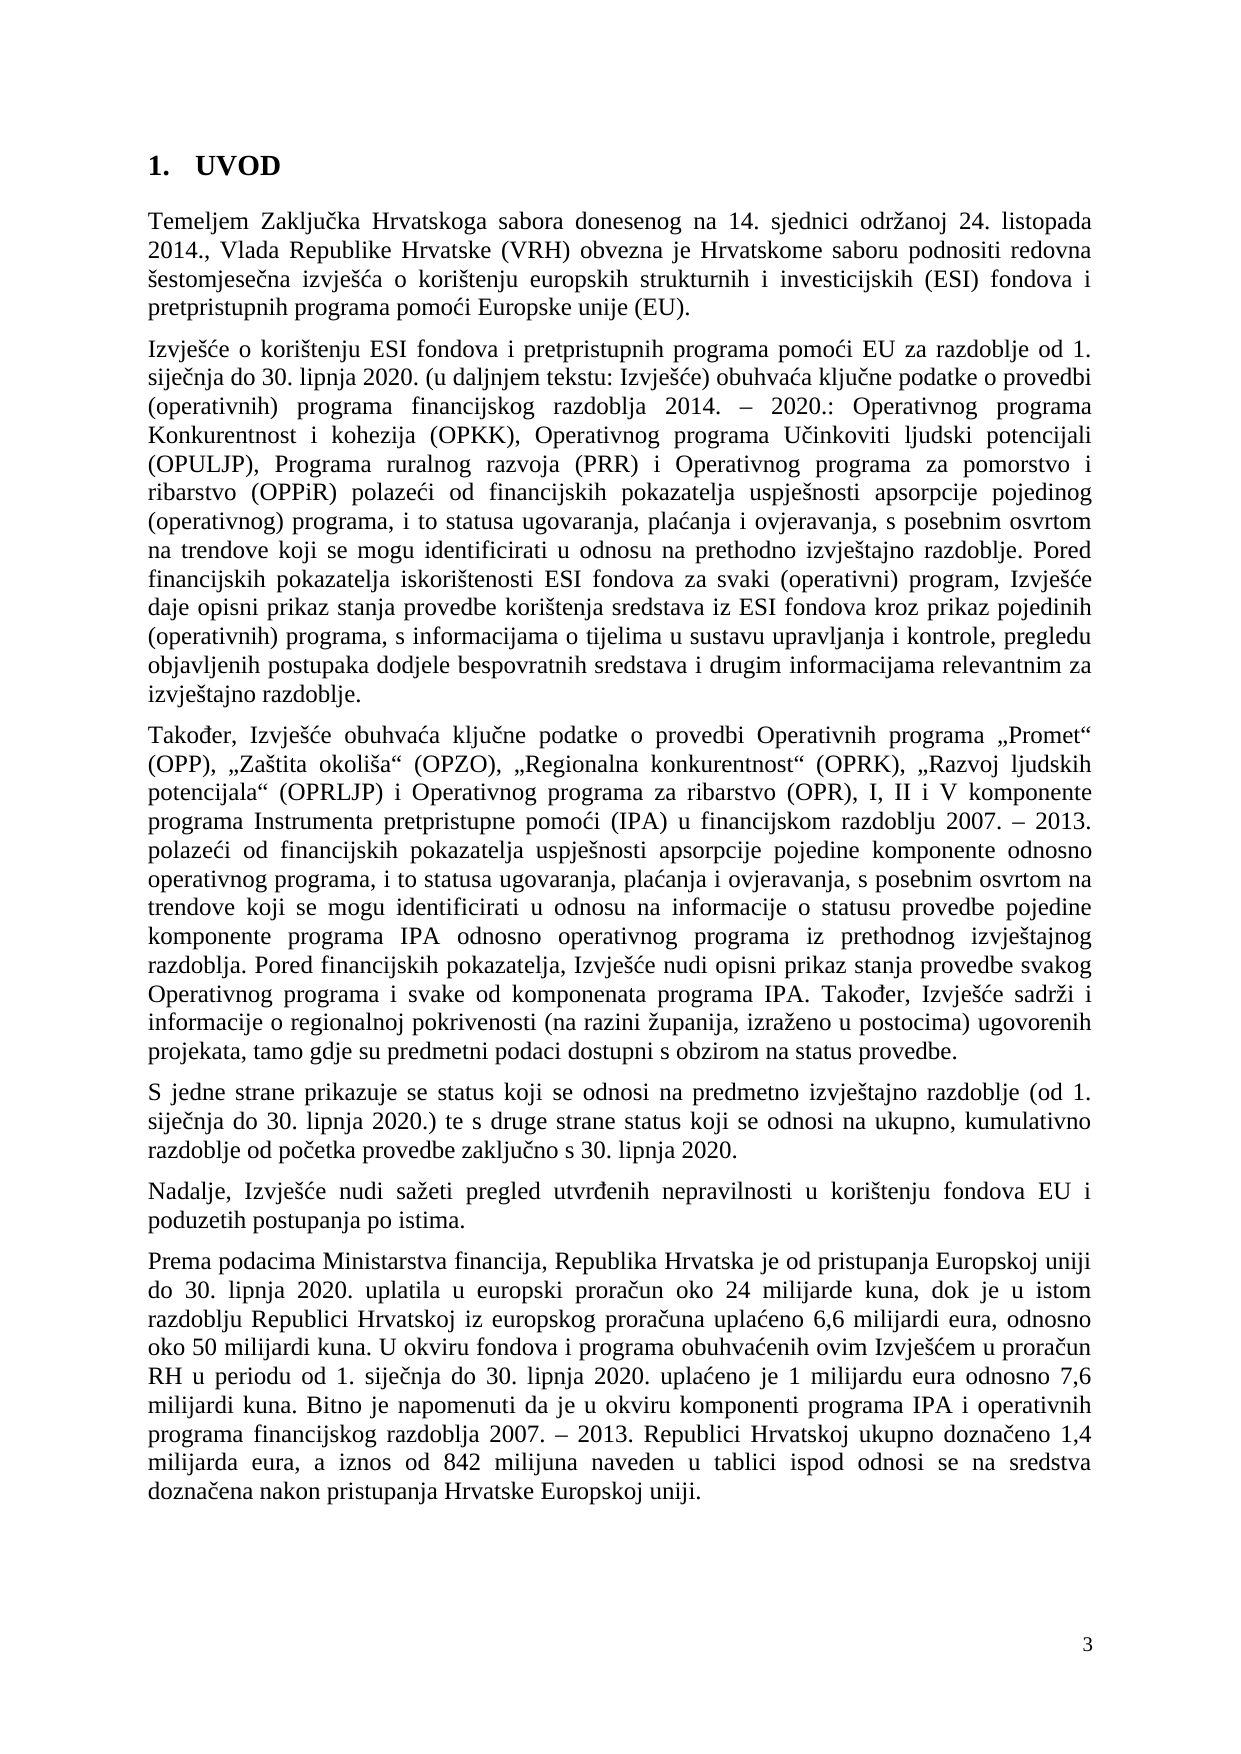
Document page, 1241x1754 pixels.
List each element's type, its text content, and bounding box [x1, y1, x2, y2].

text S jedne strane prikazuje se status koji se odnosi na predmetno izvještajno razdoblje (od 1. siječnja do 30. lipnja 2020.) te s druge strane status koji se odnosi na ukupno, kumulativno razdoblje od početka provedbe zaključno s 30. lipnja 2020. [148, 1077, 1093, 1164]
text Nadalje, Izvješće nudi sažeti pregled utvrđenih nepravilnosti u korištenju fondova EU i poduzetih postupanja po istima. [148, 1176, 1093, 1234]
text Također, Izvješće obuhvaća ključne podatke o provedbi Operativnih programa „Promet“ (OPP), „Zaštita okoliša“ (OPZO), „Regionalna konkurentnost“ (OPRK), „Razvoj ljudskih potencijala“ (OPRLJP) i Operativnog programa za ribarstvo (OPR), I, II i V komponente programa Instrumenta pretpristupne pomoći (IPA) u financijskom razdoblju 2007. – 2013. polazeći od financijskih pokazatelja uspješnosti apsorpcije pojedine komponente odnosno operativnog programa, i to statusa ugovaranja, plaćanja i ovjeravanja, s posebnim osvrtom na trendove koji se mogu identificirati u odnosu na informacije o statusu provedbe pojedine komponente programa IPA odnosno operativnog programa iz prethodnog izvještajnog razdoblja. Pored financijskih pokazatelja, Izvješće nudi opisni prikaz stanja provedbe svakog Operativnog programa i svake od komponenata programa IPA. Također, Izvješće sadrži i informacije o regionalnoj pokrivenosti (na razini županija, izraženo u postocima) ugovorenih projekata, tamo gdje su predmetni podaci dostupni s obzirom na status provedbe. [148, 720, 1093, 1065]
text Temeljem Zaključka Hrvatskoga sabora donesenog na 14. sjednici održanoj 24. listopada 2014., Vlada Republike Hrvatske (VRH) obvezna je Hrvatskome saboru podnositi redovna šestomjesečna izvješća o korištenju europskih strukturnih i investicijskih (ESI) fondova i pretpristupnih programa pomoći Europske unije (EU). [148, 206, 1093, 321]
text Prema podacima Ministarstva financija, Republika Hrvatska je od pristupanja Europskoj uniji do 30. lipnja 2020. uplatila u europski proračun oko 24 milijarde kuna, dok je u istom razdoblju Republici Hrvatskoj iz europskog proračuna uplaćeno 6,6 milijardi eura, odnosno oko 50 milijardi kuna. U okviru fondova i programa obuhvaćenih ovim Izvješćem u proračun RH u periodu od 1. siječnja do 30. lipnja 2020. uplaćeno je 1 milijardu eura odnosno 7,6 milijardi kuna. Bitno je napomenuti da je u okviru komponenti programa IPA i operativnih programa financijskog razdoblja 2007. – 2013. Republici Hrvatskoj ukupno doznačeno 1,4 milijarda eura, a iznos od 842 milijuna naveden u tablici ispod odnosi se na sredstva doznačena nakon pristupanja Hrvatske Europskoj uniji. [148, 1246, 1093, 1505]
subtitle UVOD [148, 148, 980, 181]
text Izvješće o korištenju ESI fondova i pretpristupnih programa pomoći EU za razdoblje od 1. siječnja do 30. lipnja 2020. (u daljnjem tekstu: Izvješće) obuhvaća ključne podatke o provedbi (operativnih) programa financijskog razdoblja 2014. – 2020.: Operativnog programa Konkurentnost i kohezija (OPKK), Operativnog programa Učinkoviti ljudski potencijali (OPULJP), Programa ruralnog razvoja (PRR) i Operativnog programa za pomorstvo i ribarstvo (OPPiR) polazeći od financijskih pokazatelja uspješnosti apsorpcije pojedinog (operativnog) programa, i to statusa ugovaranja, plaćanja i ovjeravanja, s posebnim osvrtom na trendove koji se mogu identificirati u odnosu na prethodno izvještajno razdoblje. Pored financijskih pokazatelja iskorištenosti ESI fondova za svaki (operativni) program, Izvješće daje opisni prikaz stanja provedbe korištenja sredstava iz ESI fondova kroz prikaz pojedinih (operativnih) programa, s informacijama o tijelima u sustavu upravljanja i kontrole, pregledu objavljenih postupaka dodjele bespovratnih sredstava i drugim informacijama relevantnim za izvještajno razdoblje. [148, 334, 1093, 707]
